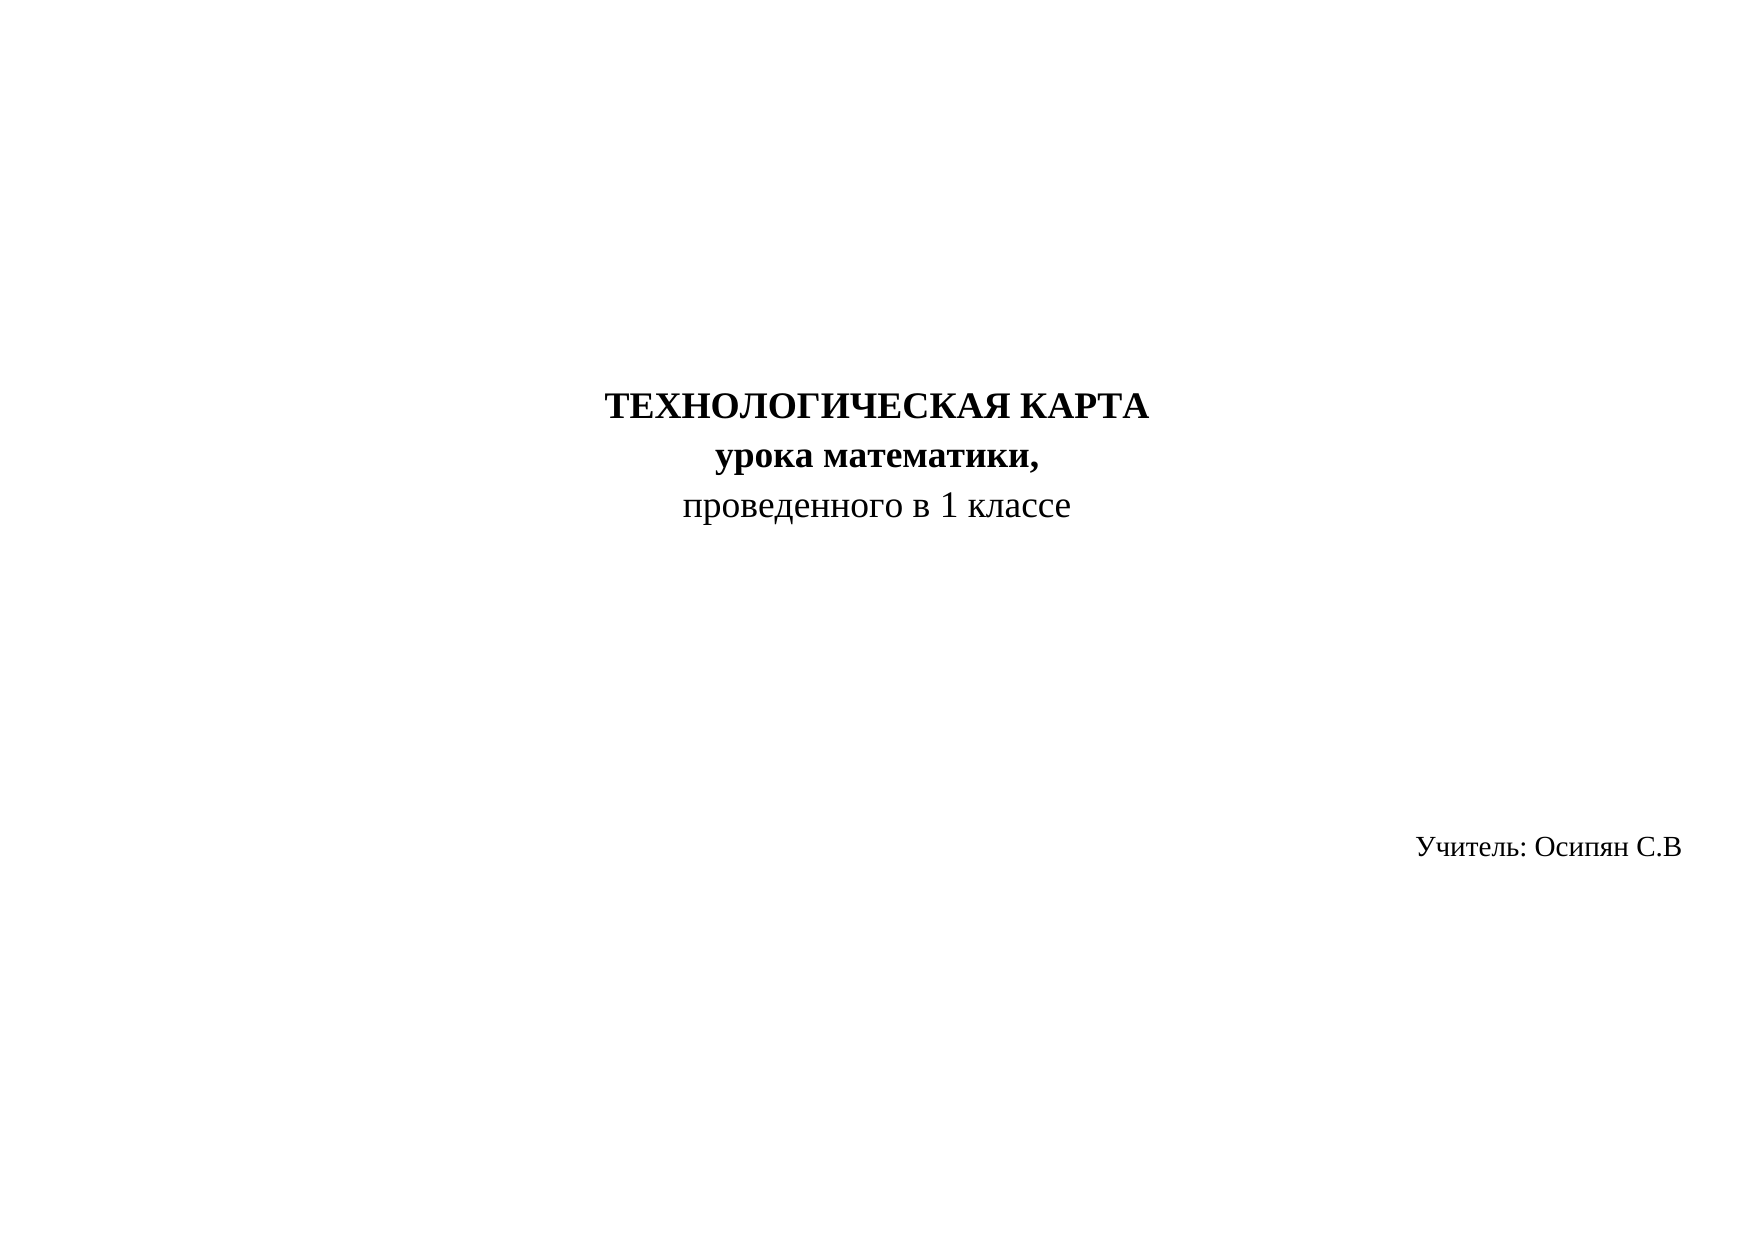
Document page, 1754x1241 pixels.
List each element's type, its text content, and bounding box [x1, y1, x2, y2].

text урока математики, [75, 433, 1679, 476]
text Учитель: Осипян С.В [75, 829, 1682, 863]
text проведенного в 1 классе [75, 482, 1679, 526]
text ТЕХНОЛОГИЧЕСКАЯ КАРТА [75, 383, 1679, 426]
